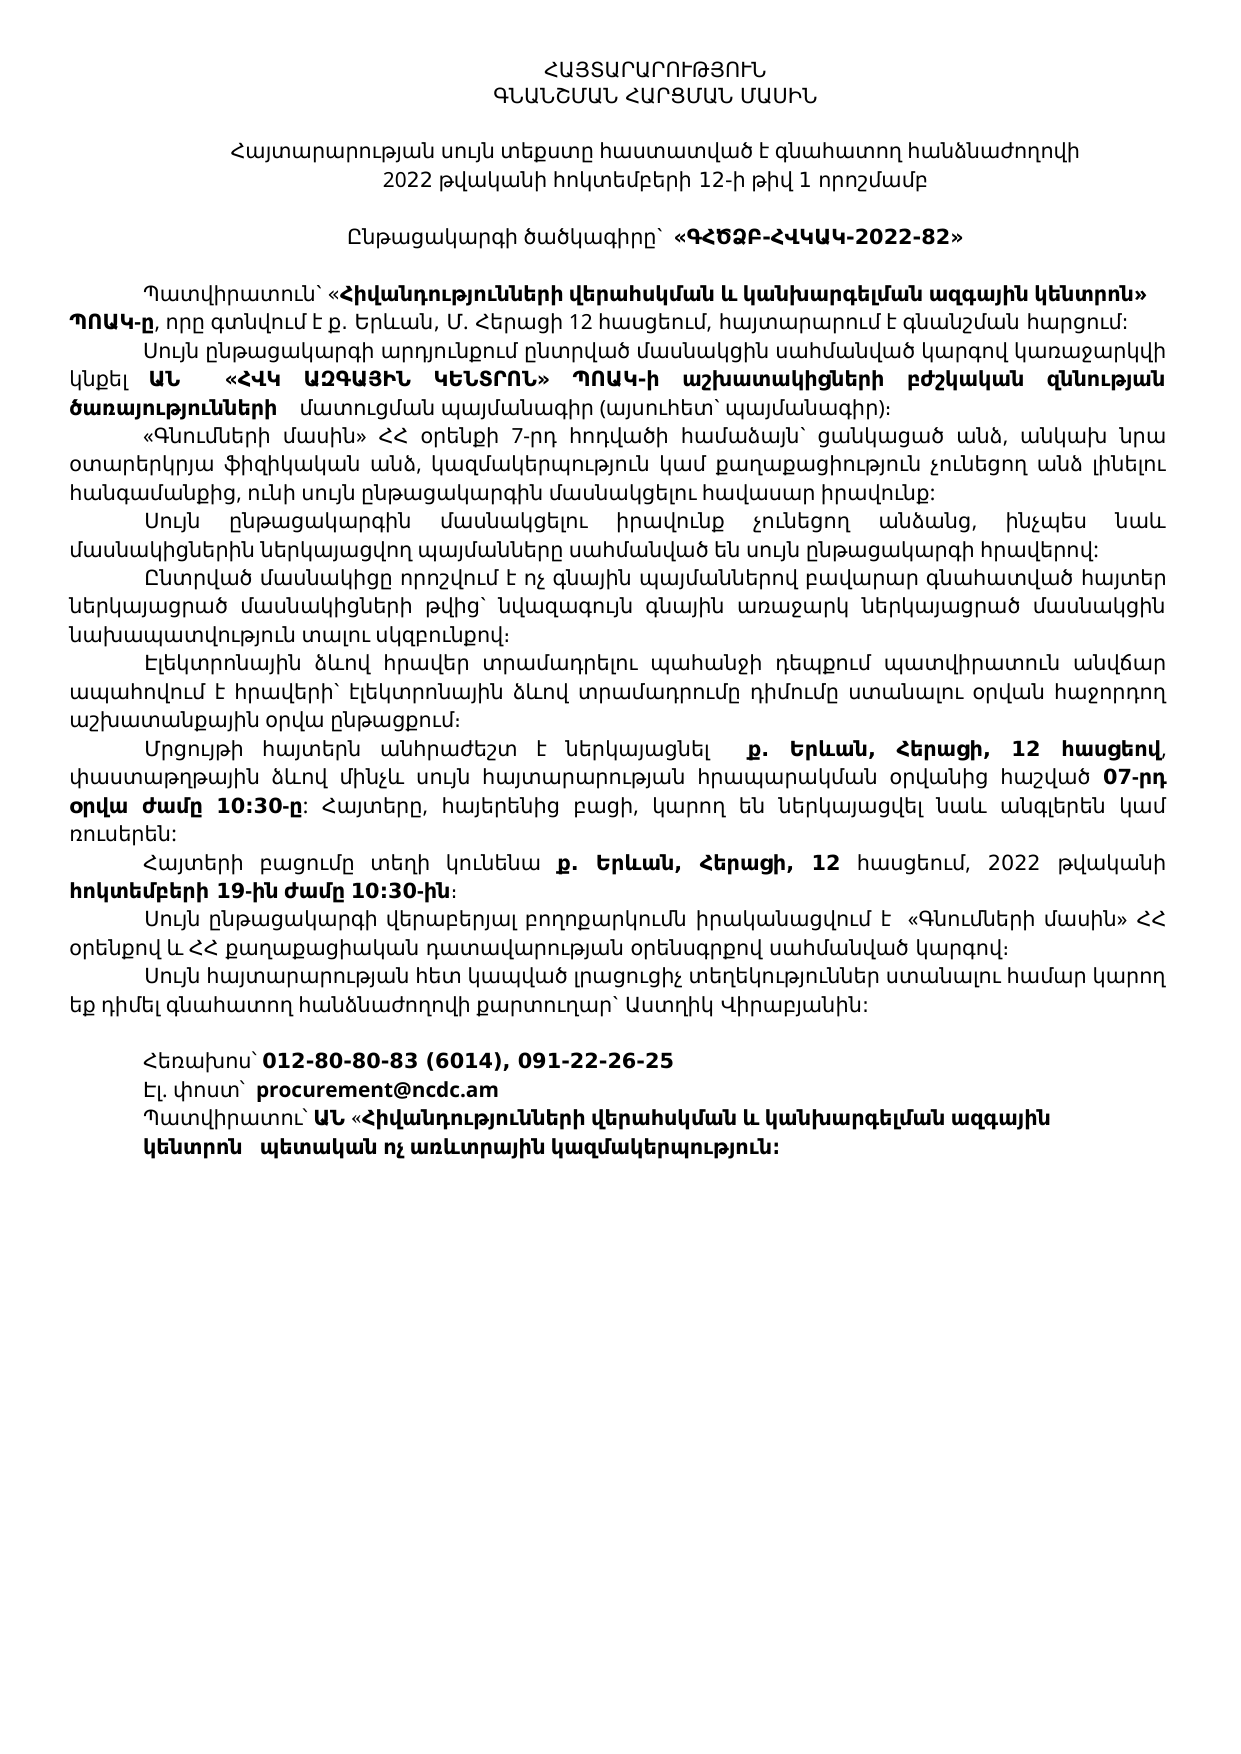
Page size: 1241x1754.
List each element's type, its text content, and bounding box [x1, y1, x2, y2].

text Սույն ընթացակարգին մասնակցելու իրավունք չունեցող անձանց, ինչպես նաև մասնակիցներին ներկայացվող պայմանները սահմանված են սույն ընթացակարգի հրավերով: [69, 506, 1167, 563]
text 2022 թվականի հոկտեմբերի 12-ի թիվ 1 որոշմամբ [69, 165, 1167, 193]
text Ընթացակարգի ծածկագիրը` «ԳՀԾՁԲ-ՀՎԿԱԿ-2022-82» [69, 222, 1167, 250]
text Սույն ընթացակարգի արդյունքում ընտրված մասնակցին սահմանված կարգով կառաջարկվի կնքել ԱՆ «ՀՎԿ ԱԶԳԱՅԻՆ ԿԵՆՏՐՈՆ» ՊՈԱԿ-ի աշխատակիցների բժշկական զննության ծառայությունների մատուցման պայմանագիր (այսուհետ` պայմանագիր)։ [69, 336, 1167, 421]
text Հայտերի բացումը տեղի կունենա ք. Երևան, Հերացի, 12 հասցեում, 2022 թվականի հոկտեմբերի 19-ին ժամը 10:30-ին։ [69, 848, 1167, 904]
text Պատվիրատու՝ ԱՆ Հիվանդությունների վերահսկման և կանխարգելման ազգային կենտրոն պետական ոչ առևտրային կազմակերպություն։ [143, 1103, 1167, 1160]
text Մրցույթի հայտերն անհրաժեշտ է ներկայացնել ք. Երևան, Հերացի, 12 հասցեով, փաստաթղթային ձևով մինչև սույն հայտարարության հրապարակման օրվանից հաշված 07-րդ օրվա ժամը 10:30-ը: Հայտերը, հայերենից բացի, կարող են ներկայացվել նաև անգլերեն կամ ռուսերեն: [69, 734, 1167, 848]
text Էլեկտրոնային ձևով հրավեր տրամադրելու պահանջի դեպքում պատվիրատուն անվճար ապահովում է հրավերի` էլեկտրոնային ձևով տրամադրումը դիմումը ստանալու օրվան հաջորդող աշխատանքային օրվա ընթացքում։ [69, 648, 1167, 734]
text ՀԱՅՏԱՐԱՐՈՒԹՅՈՒՆ [69, 56, 1167, 84]
text «Գնումների մասին» ՀՀ օրենքի 7-րդ հոդվածի համաձայն` ցանկացած անձ, անկախ նրա օտարերկրյա ֆիզիկական անձ, կազմակերպություն կամ քաղաքացիություն չունեցող անձ լինելու հանգամանքից, ունի սույն ընթացակարգին մասնակցելու հավասար իրավունք: [69, 421, 1167, 506]
text Պատվիրատուն` «Հիվանդությունների վերահսկման և կանխարգելման ազգային կենտրոն» ՊՈԱԿ-ը, որը գտնվում է ք. Երևան, Մ. Հերացի 12 հասցեում, հայտարարում է գնանշման հարցում: [69, 279, 1167, 336]
text ԳՆԱՆՇՄԱՆ ՀԱՐՑՄԱՆ ՄԱՍԻՆ [69, 84, 1167, 108]
text Հեռախոս՝ 012-80-80-83 (6014), 091-22-26-25 [143, 1047, 1167, 1075]
text Էլ. փոստ՝ procurement@ncdc.am [143, 1075, 1167, 1103]
text Ընտրված մասնակիցը որոշվում է ոչ գնային պայմաններով բավարար գնահատված հայտեր ներկայացրած մասնակիցների թվից` նվազագույն գնային առաջարկ ներկայացրած մասնակցին նախապատվություն տալու սկզբունքով։ [69, 563, 1167, 648]
text Հայտարարության սույն տեքստը հաստատված է գնահատող հանձնաժողովի [69, 137, 1167, 165]
text Սույն հայտարարության հետ կապված լրացուցիչ տեղեկություններ ստանալու համար կարող եք դիմել գնահատող հանձնաժողովի քարտուղար` Աստղիկ Վիրաբյանին: [69, 961, 1167, 1018]
text Սույն ընթացակարգի վերաբերյալ բողոքարկումն իրականացվում է «Գնումների մասին» ՀՀ օրենքով և ՀՀ քաղաքացիական դատավարության օրենսգրքով սահմանված կարգով։ [69, 904, 1167, 961]
